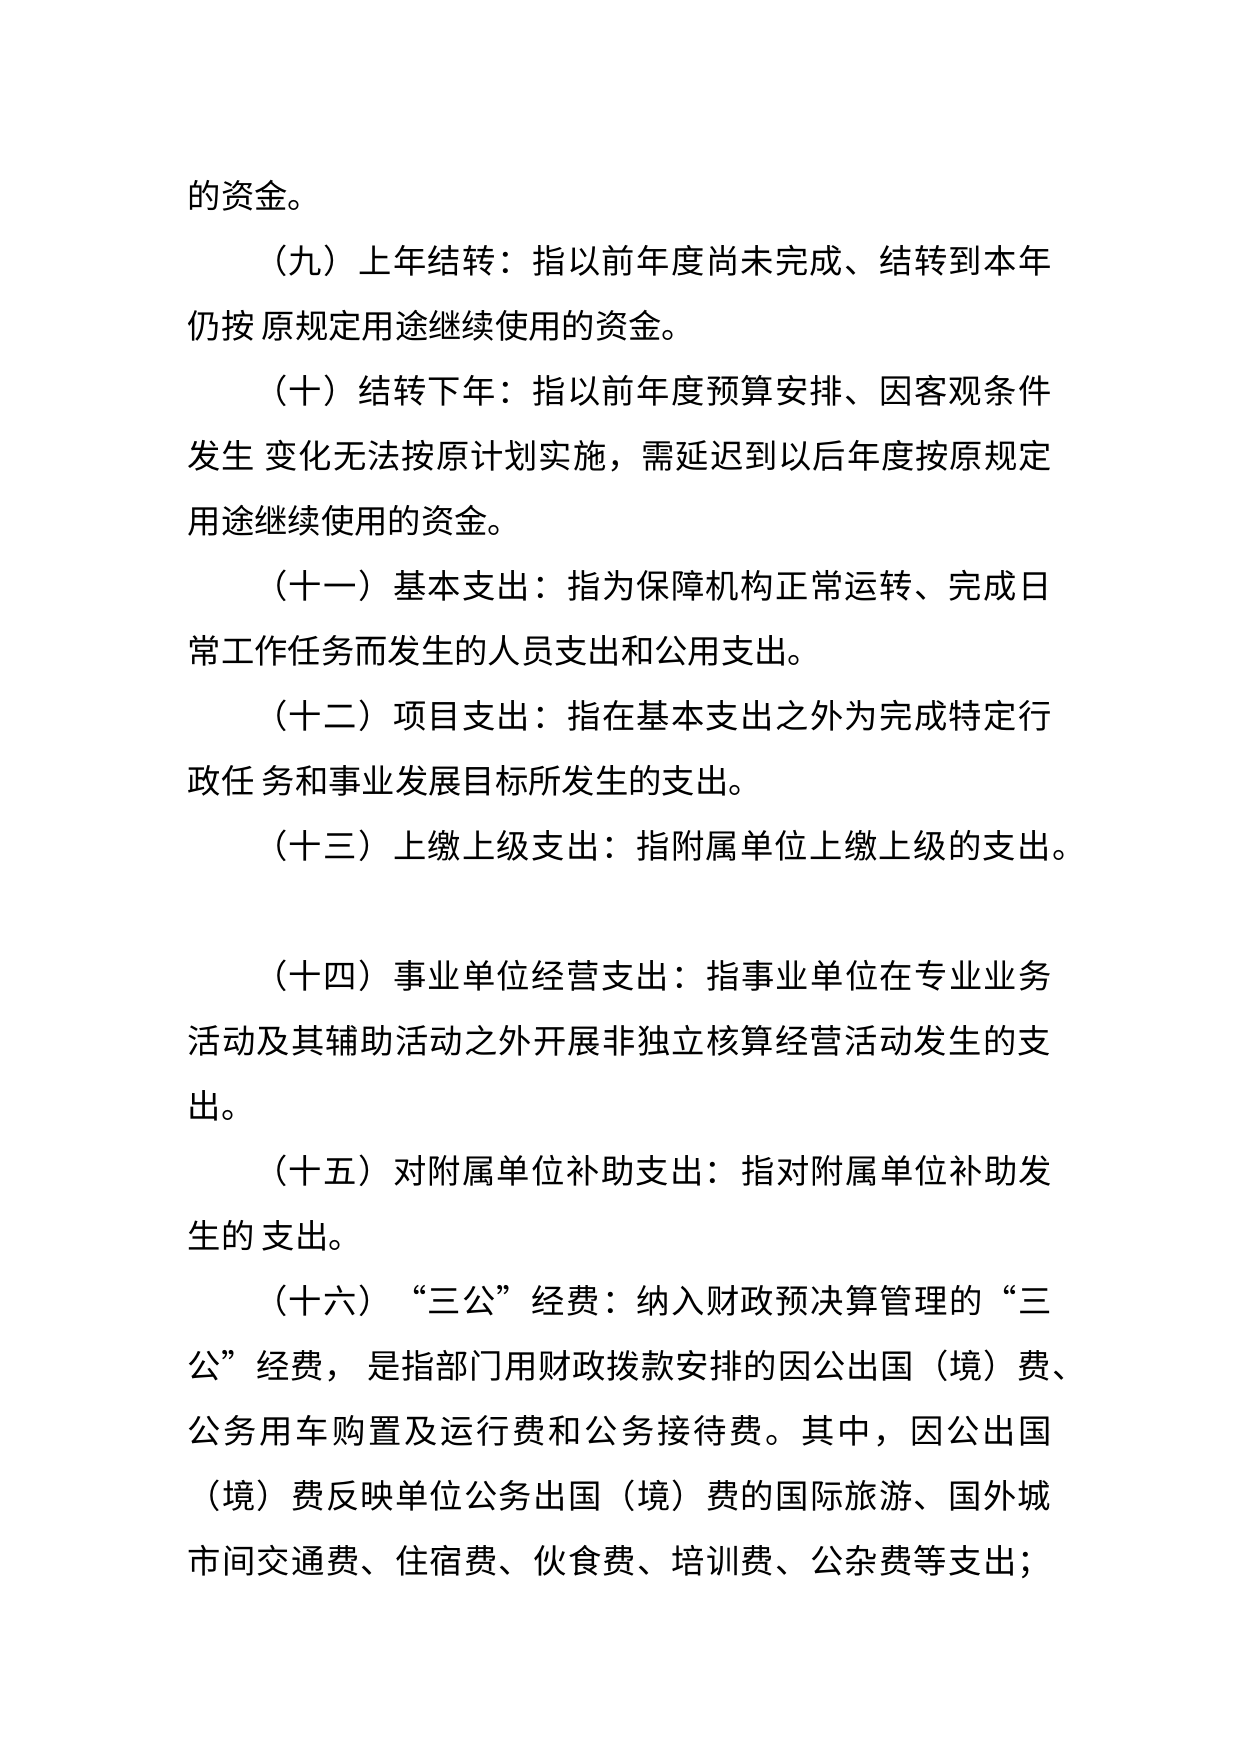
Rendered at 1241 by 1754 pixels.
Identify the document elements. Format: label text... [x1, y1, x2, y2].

text （九）上年结转：指以前年度尚未完成、结转到本年仍按 原规定用途继续使用的资金。 [187, 227, 1053, 357]
text （十四）事业单位经营支出：指事业单位在专业业务活动及其辅助活动之外开展非独立核算经营活动发生的支出。 [187, 942, 1053, 1137]
text （十五）对附属单位补助支出：指对附属单位补助发生的 支出。 [187, 1137, 1053, 1267]
text （十二）项目支出：指在基本支出之外为完成特定行政任 务和事业发展目标所发生的支出。 [187, 682, 1053, 812]
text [187, 162, 1053, 227]
text （十三）上缴上级支出：指附属单位上缴上级的支出。 [187, 812, 1053, 942]
text （十一）基本支出：指为保障机构正常运转、完成日常工作任务而发生的人员支出和公用支出。 [187, 552, 1053, 682]
text （十）结转下年：指以前年度预算安排、因客观条件发生 变化无法按原计划实施，需延迟到以后年度按原规定用途继续使用的资金。 [187, 357, 1053, 552]
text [187, 1267, 1053, 1592]
